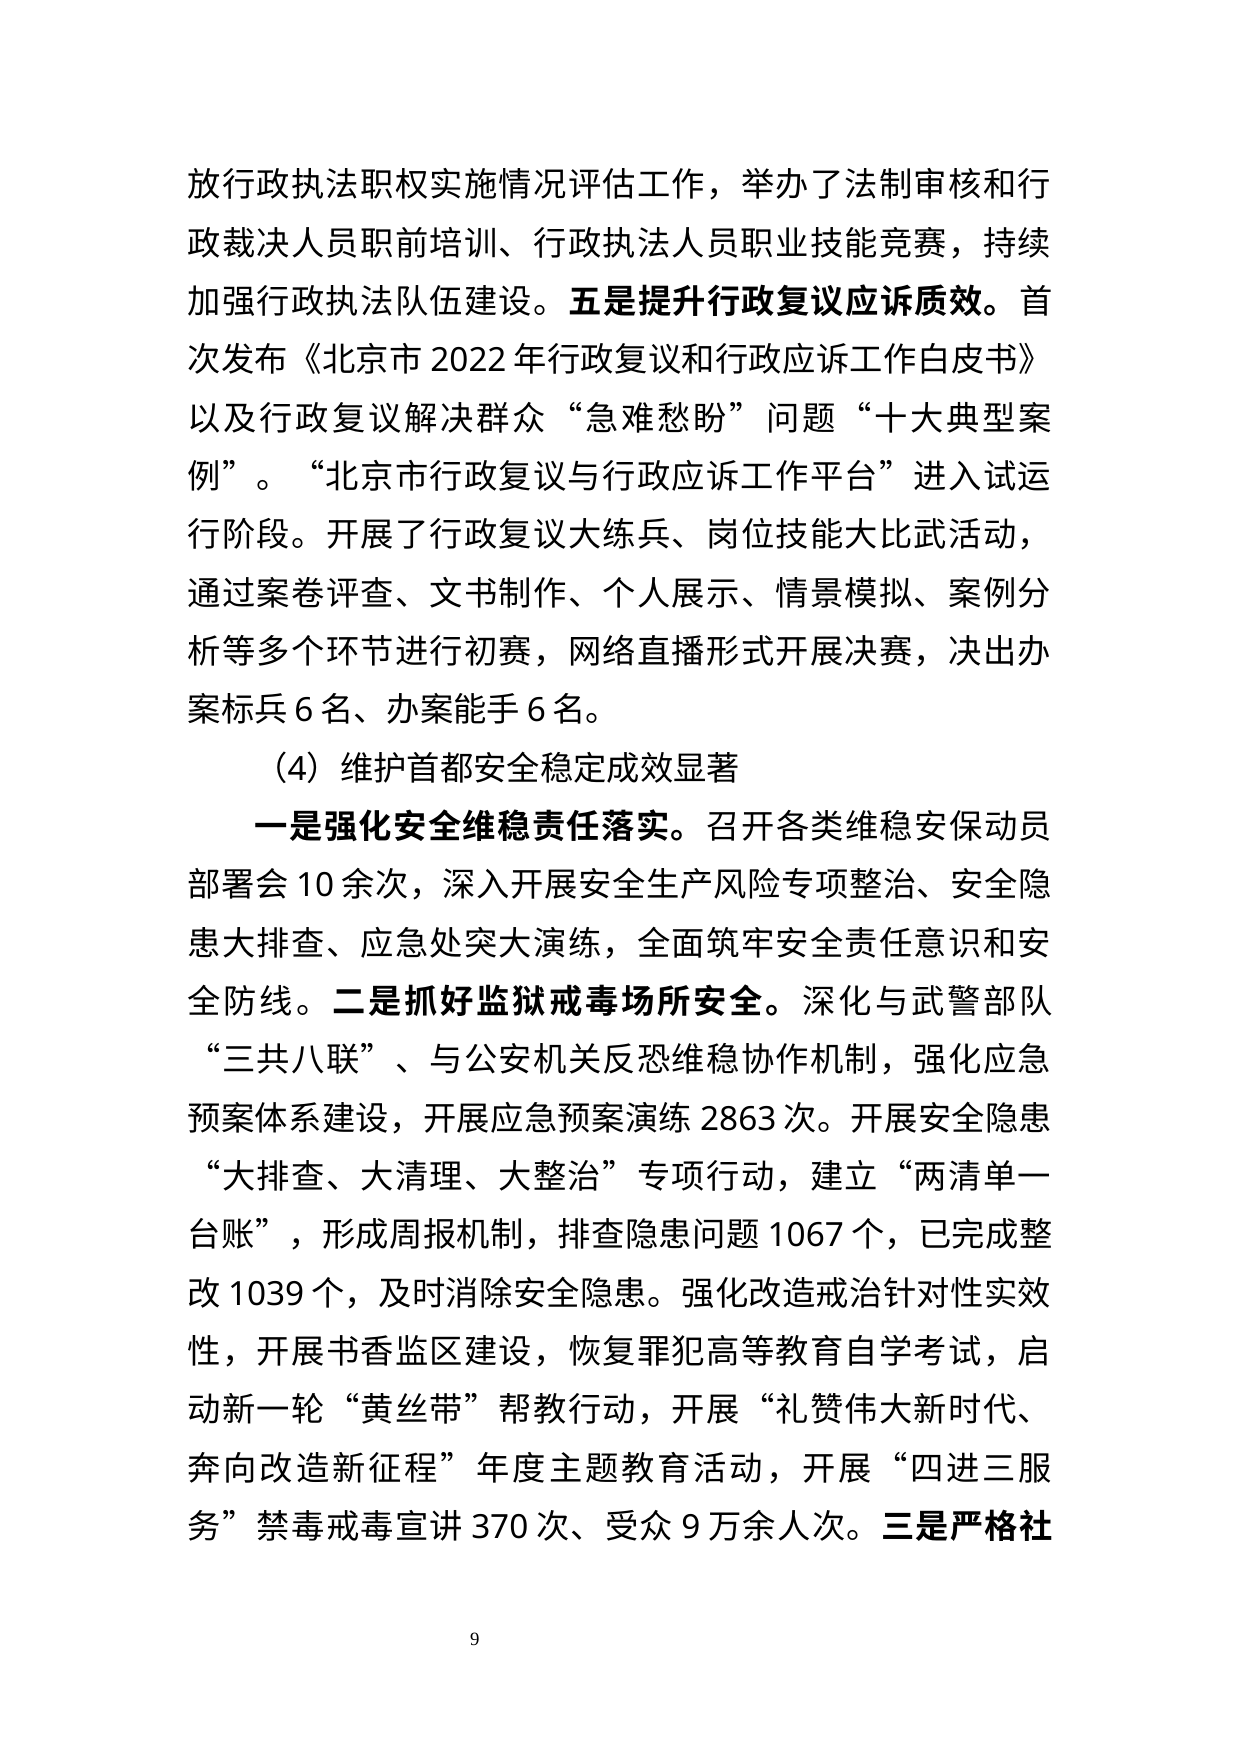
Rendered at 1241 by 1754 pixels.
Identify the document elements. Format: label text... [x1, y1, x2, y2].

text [187, 150, 1053, 733]
text （4）维护首都安全稳定成效显著 [187, 733, 1053, 792]
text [187, 792, 1053, 1550]
